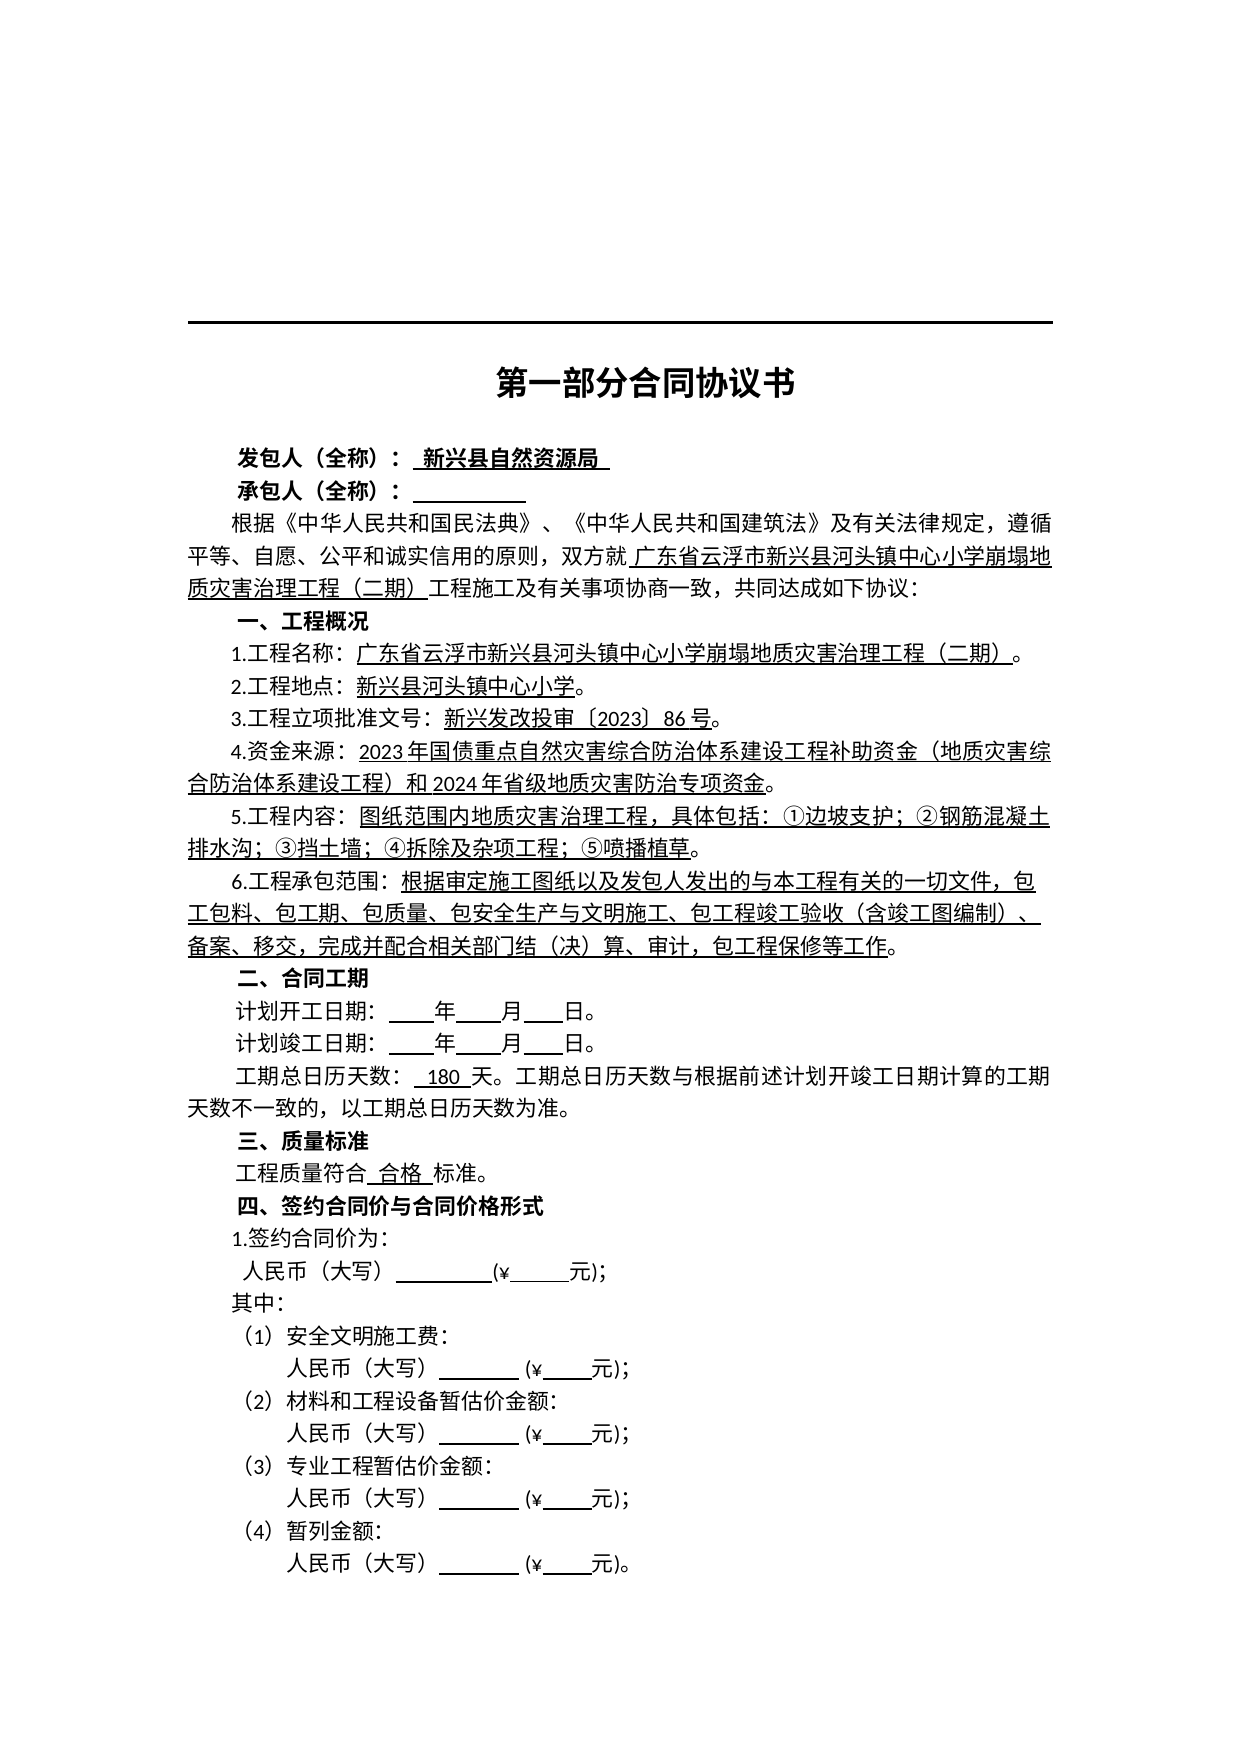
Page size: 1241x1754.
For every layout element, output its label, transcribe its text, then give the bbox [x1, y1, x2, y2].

text 人民币（大写） (¥ 元)； [187, 1482, 1053, 1514]
text 5.工程内容：图纸范围内地质灾害治理工程，具体包括：①边坡支护；②钢筋混凝土排水沟；③挡土墙；④拆除及杂项工程；⑤喷播植草。 [187, 799, 1053, 864]
text 3.工程立项批准文号：新兴发改投审〔2023〕86号。 [187, 702, 1053, 734]
text 人民币（大写） (¥ 元)； [187, 1417, 1053, 1449]
text 发包人（全称）： 新兴县自然资源局 [187, 442, 1053, 474]
text 人民币（大写） (¥ 元)； [187, 1254, 1053, 1287]
text 6.工程承包范围：根据审定施工图纸以及发包人发出的与本工程有关的一切文件，包工包料、包工期、包质量、包安全生产与文明施工、包工程竣工验收（含竣工图编制）、备案、移交，完成并配合相关部门结（决）算、审计，包工程保修等工作。 [187, 864, 1053, 962]
text 1.签约合同价为： [187, 1222, 1053, 1254]
text 三、质量标准 [187, 1124, 1053, 1157]
text （1）安全文明施工费： [187, 1319, 1053, 1352]
text 四、签约合同价与合同价格形式 [187, 1189, 1053, 1222]
text 计划开工日期： 年 月 日。 [187, 994, 1053, 1027]
text （4）暂列金额： [187, 1514, 1053, 1547]
text 人民币（大写） (¥ 元)； [187, 1352, 1053, 1384]
text （2）材料和工程设备暂估价金额： [187, 1384, 1053, 1417]
text 1.工程名称：广东省云浮市新兴县河头镇中心小学崩塌地质灾害治理工程（二期）。 [187, 637, 1053, 669]
text 人民币（大写） (¥ 元)。 [187, 1547, 1053, 1579]
text 二、合同工期 [187, 962, 1053, 994]
text 其中： [187, 1287, 1053, 1319]
text 计划竣工日期： 年 月 日。 [187, 1027, 1053, 1059]
text （3）专业工程暂估价金额： [187, 1449, 1053, 1482]
text 2.工程地点：新兴县河头镇中心小学。 [187, 669, 1053, 702]
text 一、工程概况 [187, 604, 1053, 637]
text 第一部分合同协议书 [187, 350, 1053, 415]
text 4.资金来源：2023年国债重点自然灾害综合防治体系建设工程补助资金（地质灾害综合防治体系建设工程）和2024年省级地质灾害防治专项资金。 [187, 734, 1053, 799]
text 工期总日历天数： 180 天。工期总日历天数与根据前述计划开竣工日期计算的工期天数不一致的，以工期总日历天数为准。 [187, 1059, 1053, 1124]
text 工程质量符合 合格 标准。 [187, 1157, 1053, 1189]
text 承包人（全称）： [187, 474, 1053, 507]
text 根据《中华人民共和国民法典》、《中华人民共和国建筑法》及有关法律规定，遵循平等、自愿、公平和诚实信用的原则，双方就 广东省云浮市新兴县河头镇中心小学崩塌地质灾害治理工程（二期）工程施工及有关事项协商一致，共同达成如下协议： [187, 507, 1053, 604]
